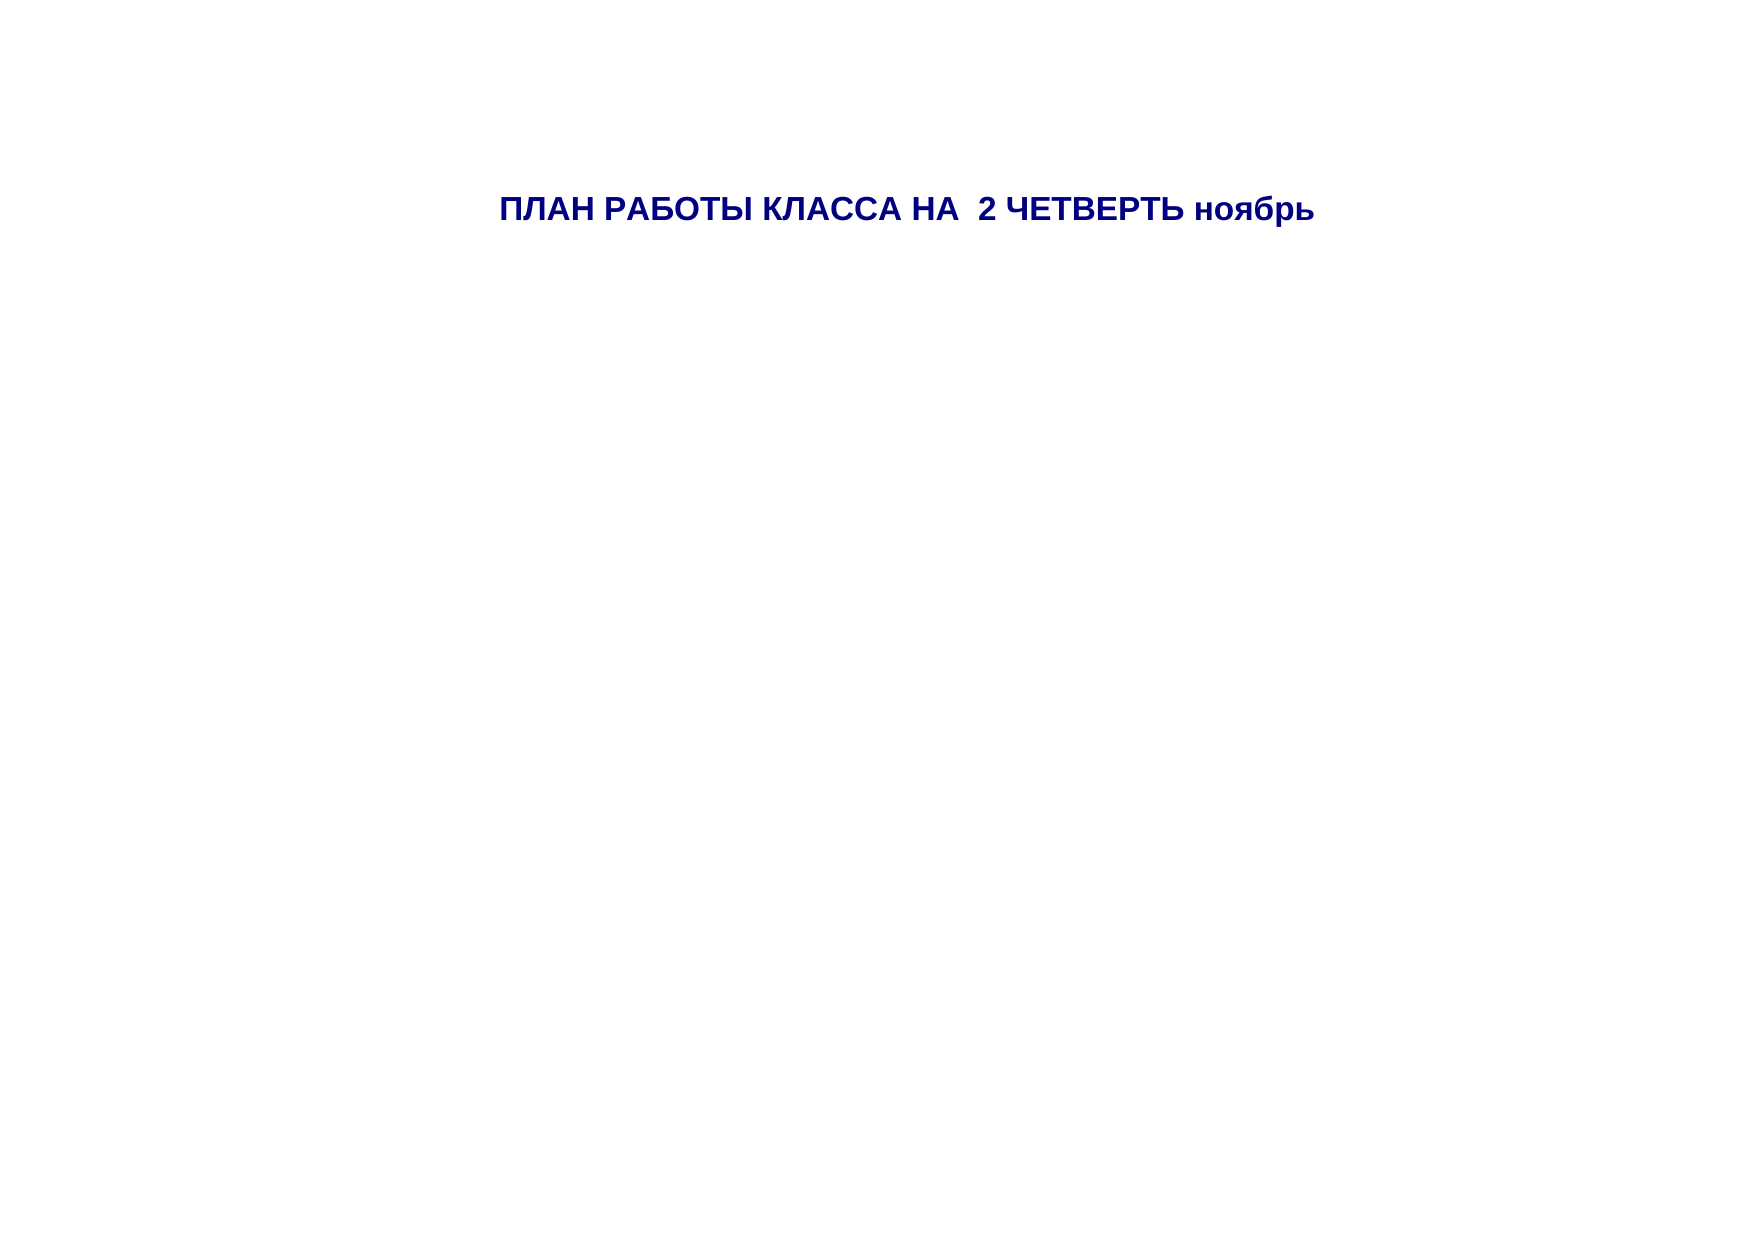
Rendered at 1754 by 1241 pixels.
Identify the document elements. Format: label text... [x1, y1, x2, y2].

subtitle ПЛАН РАБОТЫ КЛАССА НА 2 ЧЕТВЕРТЬ ноябрь [118, 189, 1636, 228]
